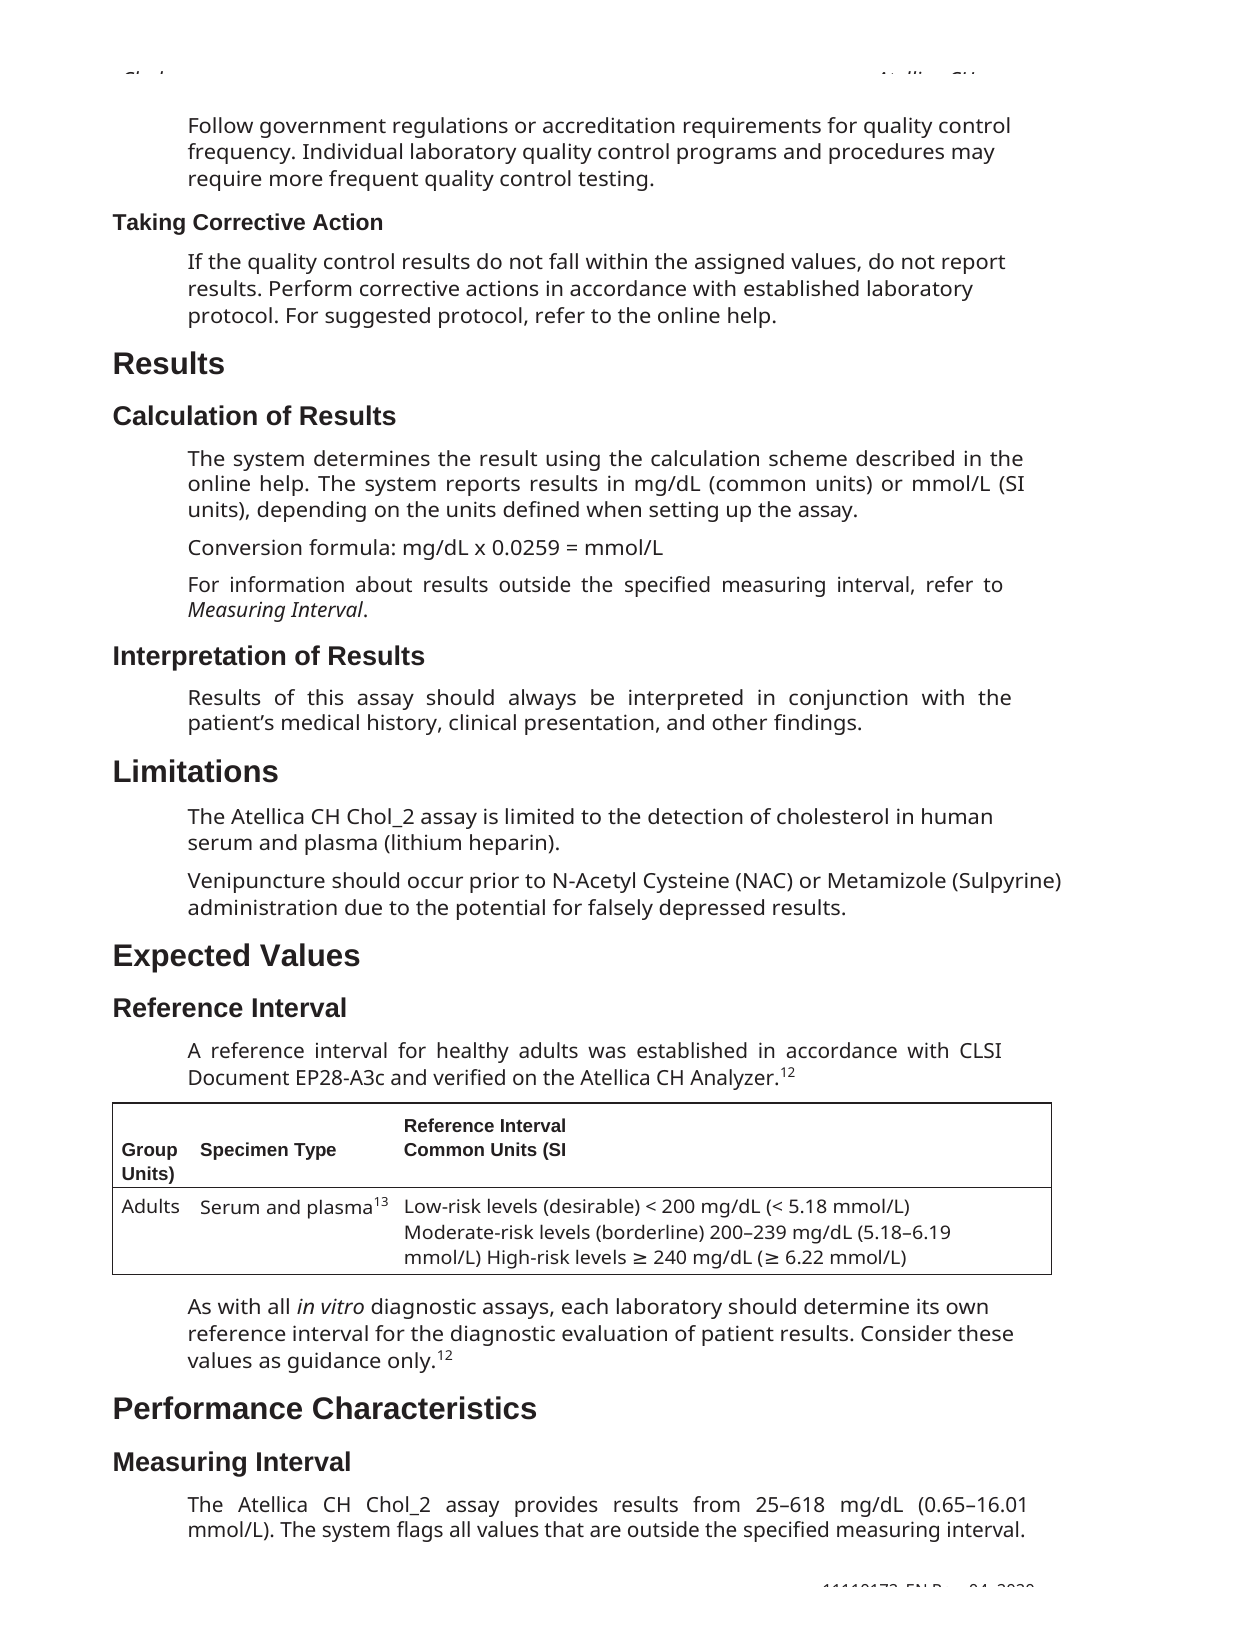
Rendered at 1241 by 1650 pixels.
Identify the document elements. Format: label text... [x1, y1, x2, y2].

text The Atellica CH Chol_2 assay provides results from 25–618 mg/dL (0.65–16.01 mmol/L). The system flags all values that are outside the specified measuring interval. [187, 1491, 1030, 1543]
subtitle Reference Interval [112, 992, 1140, 1023]
text A reference interval for healthy adults was established in accordance with CLSI Document EP28‑A3c and verified on the Atellica CH Analyzer.12 [187, 1037, 1003, 1092]
text The system determines the result using the calculation scheme described in the online help. The system reports results in mg/dL (common units) or mmol/L (SI units), depending on the units defined when setting up the assay. [187, 445, 1025, 524]
subtitle Taking Corrective Action [112, 209, 1140, 235]
text Results of this assay should always be interpreted in conjunction with the patient’s medical history, clinical presentation, and other findings. [187, 685, 1013, 737]
text Venipuncture should occur prior to N-Acetyl Cysteine (NAC) or Metamizole (Sulpyrine) administration due to the potential for falsely depressed results. [187, 867, 1083, 921]
text Conversion formula: mg/dL x 0.0259 = mmol/L [187, 533, 1140, 562]
subtitle Results [112, 345, 1140, 381]
subtitle Interpretation of Results [112, 640, 1140, 671]
table_header Reference Interval Group Specimen Type Common Units (SI Units) [113, 1104, 1051, 1187]
subtitle Measuring Interval [112, 1446, 1140, 1477]
subtitle Expected Values [112, 937, 1140, 973]
text If the quality control results do not fall within the assigned values, do not report results. Perform corrective actions in accordance with established laboratory protocol. For suggested protocol, refer to the online help. [187, 248, 1052, 329]
subtitle Calculation of Results [112, 400, 1140, 431]
subtitle Performance Characteristics [112, 1390, 1140, 1426]
text As with all in vitro diagnostic assays, each laboratory should determine its own reference interval for the diagnostic evaluation of patient results. Consider these values as guidance only.12 [187, 1292, 1029, 1375]
text Follow government regulations or accreditation requirements for quality control frequency. Individual laboratory quality control programs and procedures may require more frequent quality control testing. [187, 112, 1029, 193]
text The Atellica CH Chol_2 assay is limited to the detection of cholesterol in human serum and plasma (lithium heparin). [187, 803, 1010, 857]
table_cell Adults Serum and plasma13 Low-risk levels (desirable) < 200 mg/dL (< 5.18 mmol/L) Moderate-risk levels (borderline) 200–239 mg/dL (5.18–6.19 mmol/L) High-risk levels ≥ 240 mg/dL (≥ 6.22 mmol/L) [113, 1188, 1051, 1274]
text For information about results outside the specified measuring interval, refer to Measuring Interval. [187, 571, 1004, 624]
subtitle Limitations [112, 753, 1140, 789]
